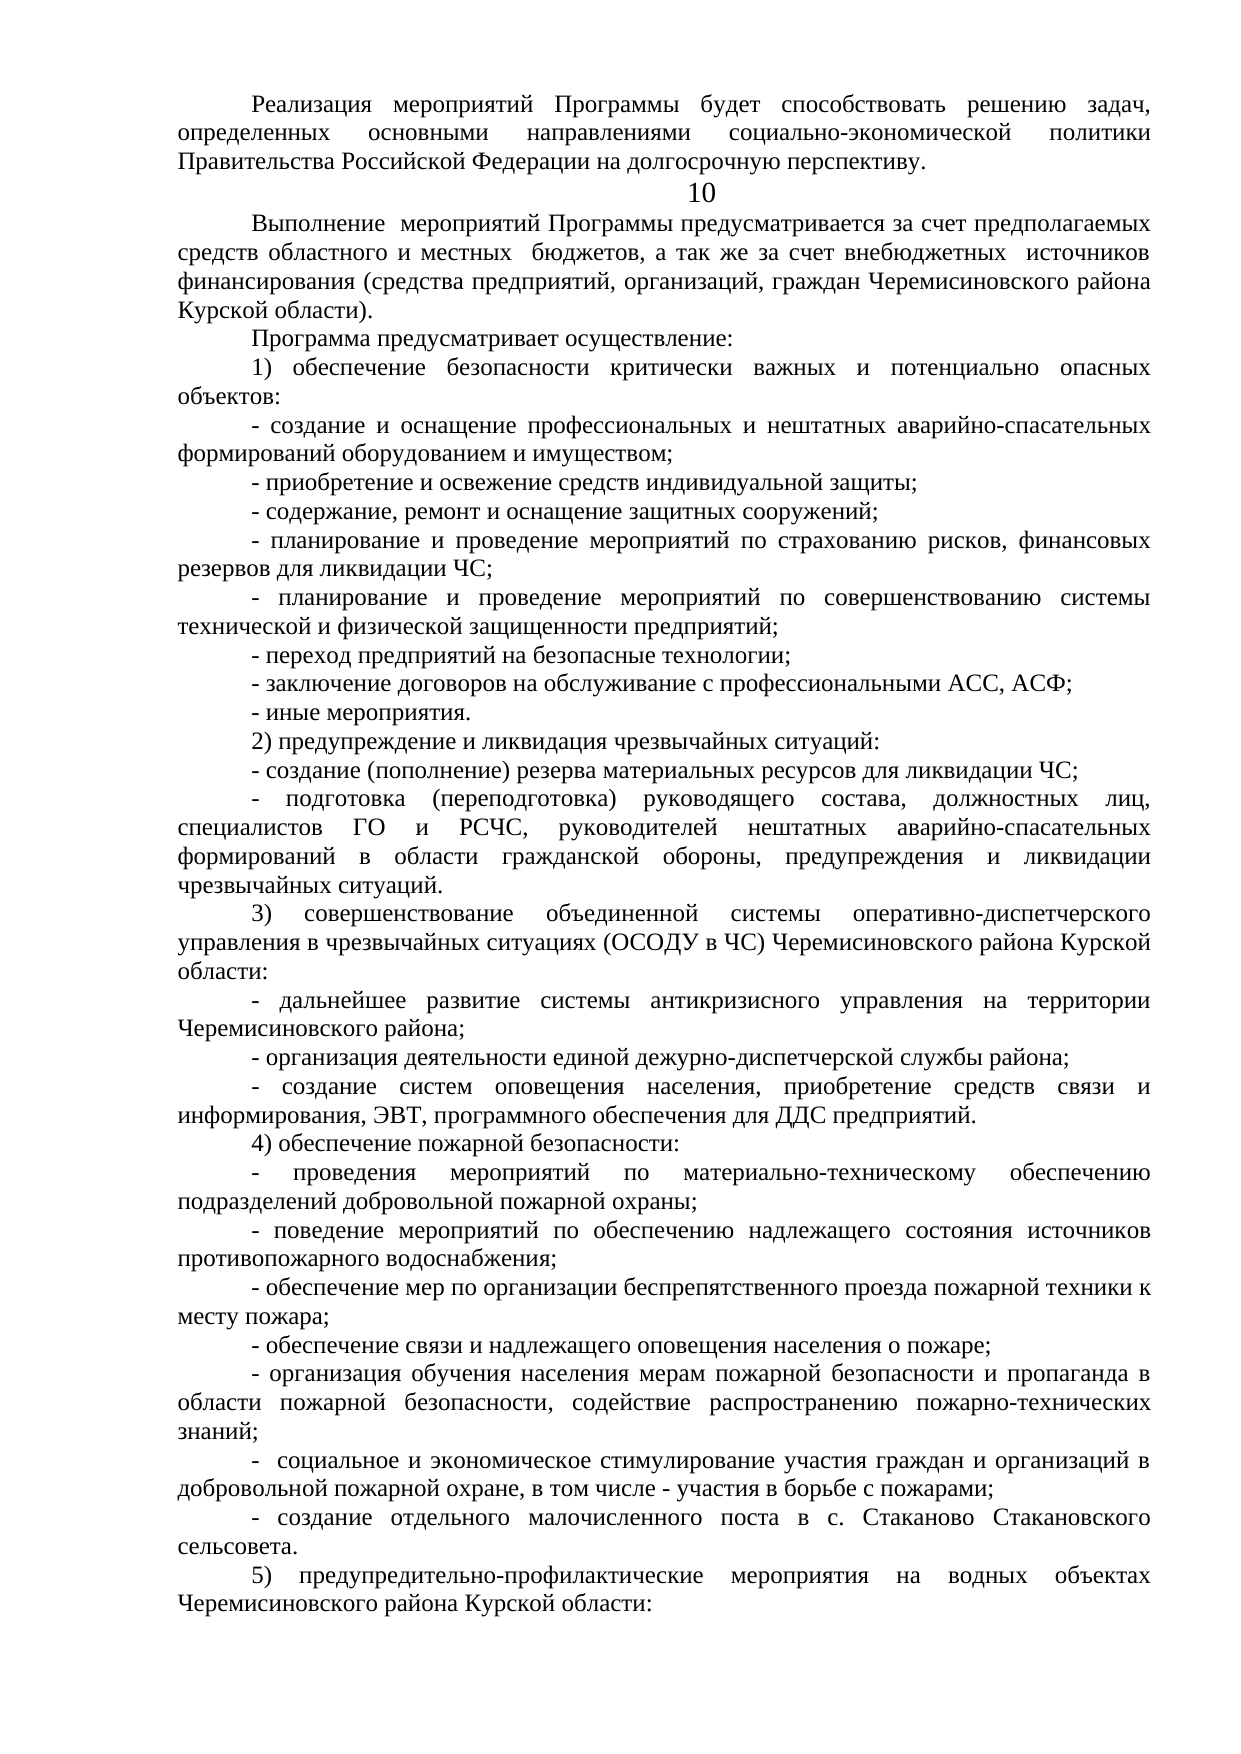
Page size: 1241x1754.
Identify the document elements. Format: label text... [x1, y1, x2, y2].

text Реализация мероприятий Программы будет способствовать решению задач, определенных основными направлениями социально-экономической политики Правительства Российской Федерации на долгосрочную перспективу. [177, 89, 1152, 175]
text 5) предупредительно-профилактические мероприятия на водных объектах Черемисиновского района Курской области: [177, 1560, 1152, 1617]
text - планирование и проведение мероприятий по страхованию рисков, финансовых резервов для ликвидации ЧС; [177, 525, 1152, 582]
text Выполнение мероприятий Программы предусматривается за счет предполагаемых средств областного и местных бюджетов, а так же за счет внебюджетных источников финансирования (средства предприятий, организаций, граждан Черемисиновского района Курской области). [177, 208, 1152, 323]
text - переход предприятий на безопасные технологии; [177, 640, 1152, 668]
text - подготовка (переподготовка) руководящего состава, должностных лиц, специалистов ГО и РСЧС, руководителей нештатных аварийно-спасательных формирований в области гражданской обороны, предупреждения и ликвидации чрезвычайных ситуаций. [177, 783, 1152, 898]
text - иные мероприятия. [177, 697, 1152, 726]
text - обеспечение связи и надлежащего оповещения населения о пожаре; [177, 1330, 1152, 1358]
text - приобретение и освежение средств индивидуальной защиты; [177, 467, 1152, 496]
text Программа предусматривает осуществление: [177, 323, 1152, 352]
text - заключение договоров на обслуживание с профессиональными АСС, АСФ; [177, 668, 1152, 697]
text - создание (пополнение) резерва материальных ресурсов для ликвидации ЧС; [177, 755, 1152, 783]
text - проведения мероприятий по материально-техническому обеспечению подразделений добровольной пожарной охраны; [177, 1157, 1152, 1215]
text - планирование и проведение мероприятий по совершенствованию системы технической и физической защищенности предприятий; [177, 582, 1152, 640]
text 10 [177, 175, 1152, 208]
text - дальнейшее развитие системы антикризисного управления на территории Черемисиновского района; [177, 985, 1152, 1042]
text - обеспечение мер по организации беспрепятственного проезда пожарной техники к месту пожара; [177, 1272, 1152, 1330]
text - создание и оснащение профессиональных и нештатных аварийно-спасательных формирований оборудованием и имуществом; [177, 410, 1152, 467]
text - создание отдельного малочисленного поста в с. Стаканово Стакановского сельсовета. [177, 1502, 1152, 1560]
text - создание систем оповещения населения, приобретение средств связи и информирования, ЭВТ, программного обеспечения для ДДС предприятий. [177, 1071, 1152, 1128]
text - содержание, ремонт и оснащение защитных сооружений; [177, 496, 1152, 525]
text 4) обеспечение пожарной безопасности: [177, 1128, 1152, 1157]
text 1) обеспечение безопасности критически важных и потенциально опасных объектов: [177, 352, 1152, 410]
text - поведение мероприятий по обеспечению надлежащего состояния источников противопожарного водоснабжения; [177, 1215, 1152, 1272]
text 3) совершенствование объединенной системы оперативно-диспетчерского управления в чрезвычайных ситуациях (ОСОДУ в ЧС) Черемисиновского района Курской области: [177, 898, 1152, 985]
text - организация обучения населения мерам пожарной безопасности и пропаганда в области пожарной безопасности, содействие распространению пожарно-технических знаний; [177, 1358, 1152, 1445]
text 2) предупреждение и ликвидация чрезвычайных ситуаций: [177, 726, 1152, 755]
text - социальное и экономическое стимулирование участия граждан и организаций в добровольной пожарной охране, в том числе - участия в борьбе с пожарами; [177, 1445, 1152, 1502]
text - организация деятельности единой дежурно-диспетчерской службы района; [177, 1042, 1152, 1071]
